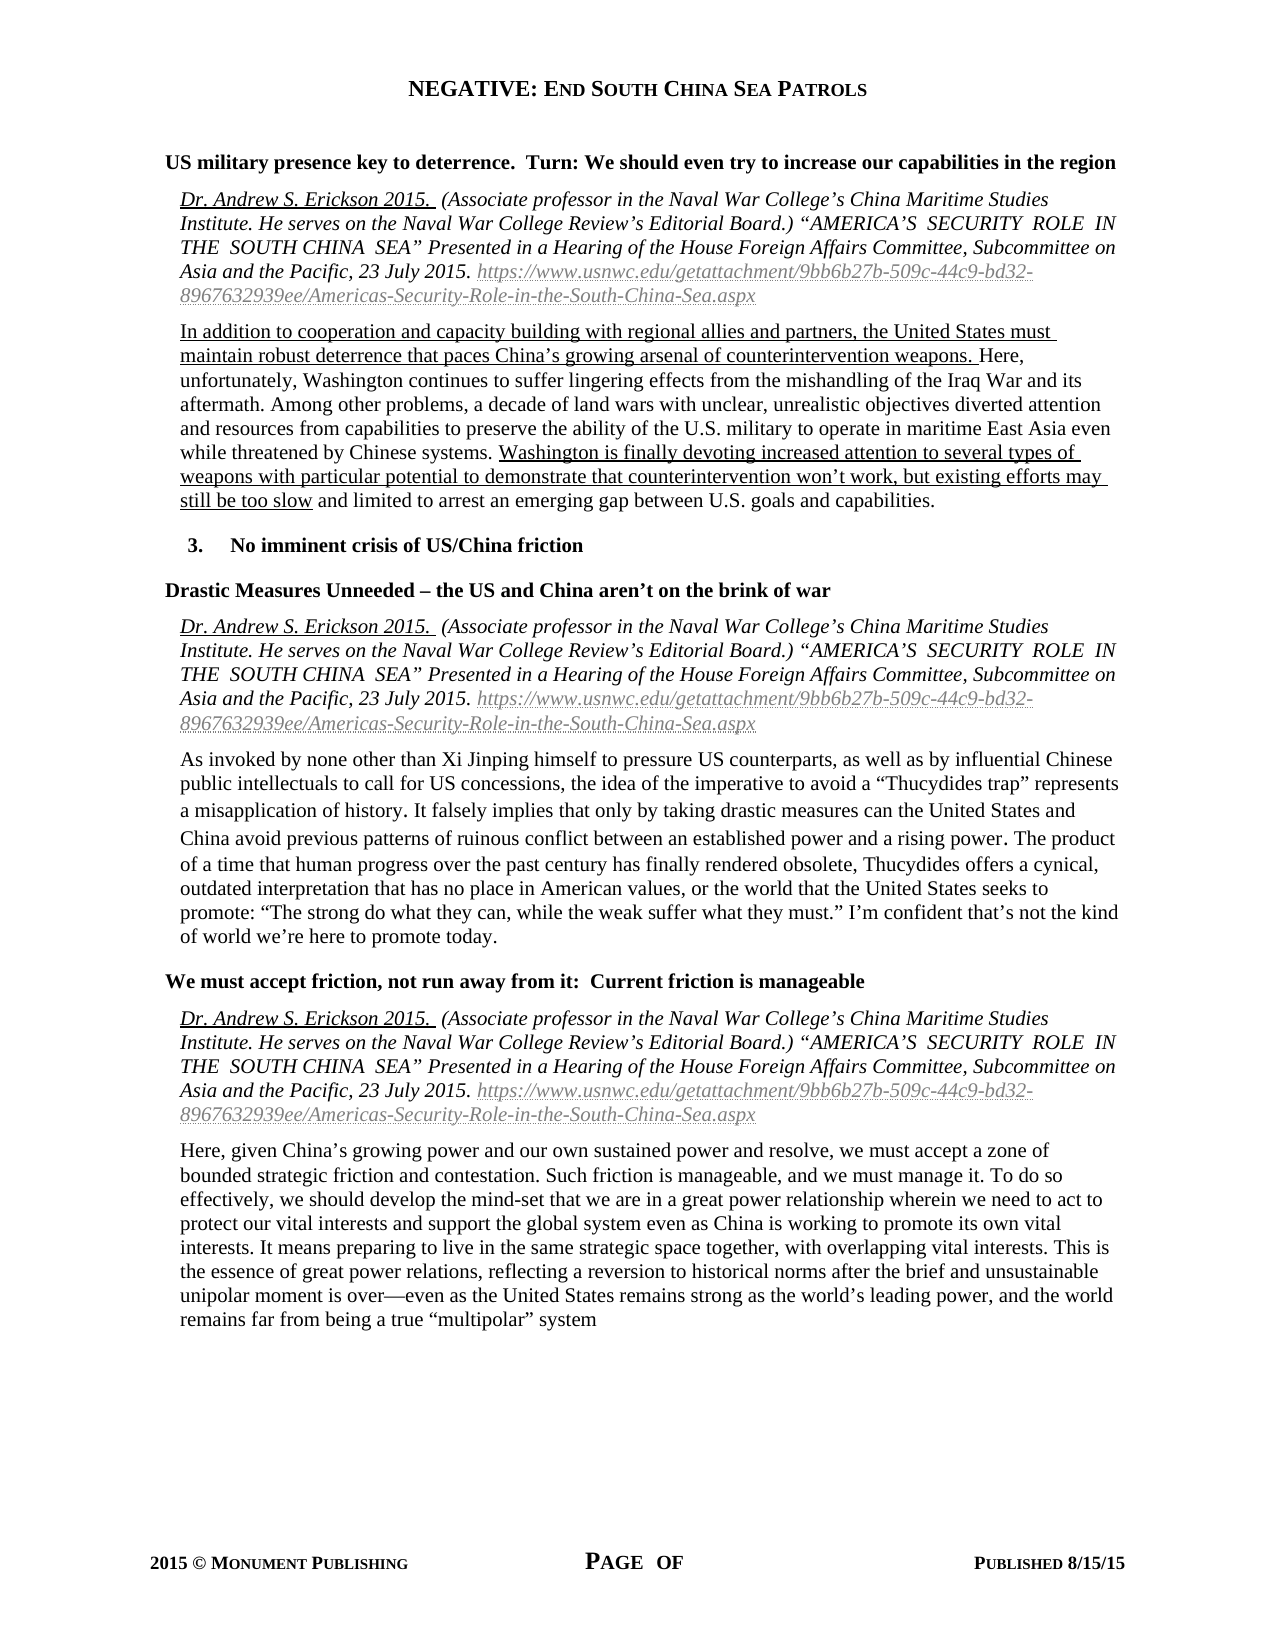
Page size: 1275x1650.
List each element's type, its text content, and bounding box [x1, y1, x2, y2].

list No imminent crisis of US/China friction [187, 533, 1125, 557]
text Dr. Andrew S. Erickson 2015. (Associate professor in the Naval War College’s China Maritime Studies Institute. He serves on the Naval War College Review’s Editorial Board.) “AMERICA’S SECURITY ROLE IN THE SOUTH CHINA SEA” Presented in a Hearing of the House Foreign Affairs Committee, Subcommittee on Asia and the Pacific, 23 July 2015. https://www.usnwc.edu/getattachment/9bb6b27b-509c-44c9-bd32-8967632939ee/Americas-Security-Role-in-the-South-China-Sea.aspx [180, 187, 1125, 307]
text Here, given China’s growing power and our own sustained power and resolve, we must accept a zone of bounded strategic friction and contestation. Such friction is manageable, and we must manage it. To do so effectively, we should develop the mind-set that we are in a great power relationship wherein we need to act to protect our vital interests and support the global system even as China is working to promote its own vital interests. It means preparing to live in the same strategic space together, with overlapping vital interests. This is the essence of great power relations, reflecting a reversion to historical norms after the brief and unsustainable unipolar moment is over—even as the United States remains strong as the world’s leading power, and the world remains far from being a true “multipolar” system [180, 1138, 1125, 1331]
text Drastic Measures Unneeded – the US and China aren’t on the brink of war [165, 578, 1125, 602]
text We must accept friction, not run away from it: Current friction is manageable [165, 969, 1125, 993]
text Dr. Andrew S. Erickson 2015. (Associate professor in the Naval War College’s China Maritime Studies Institute. He serves on the Naval War College Review’s Editorial Board.) “AMERICA’S SECURITY ROLE IN THE SOUTH CHINA SEA” Presented in a Hearing of the House Foreign Affairs Committee, Subcommittee on Asia and the Pacific, 23 July 2015. https://www.usnwc.edu/getattachment/9bb6b27b-509c-44c9-bd32-8967632939ee/Americas-Security-Role-in-the-South-China-Sea.aspx [180, 1006, 1125, 1126]
text Dr. Andrew S. Erickson 2015. (Associate professor in the Naval War College’s China Maritime Studies Institute. He serves on the Naval War College Review’s Editorial Board.) “AMERICA’S SECURITY ROLE IN THE SOUTH CHINA SEA” Presented in a Hearing of the House Foreign Affairs Committee, Subcommittee on Asia and the Pacific, 23 July 2015. https://www.usnwc.edu/getattachment/9bb6b27b-509c-44c9-bd32-8967632939ee/Americas-Security-Role-in-the-South-China-Sea.aspx [180, 614, 1125, 734]
text In addition to cooperation and capacity building with regional allies and partners, the United States must maintain robust deterrence that paces China’s growing arsenal of counterintervention weapons. Here, unfortunately, Washington continues to suffer lingering effects from the mishandling of the Iraq War and its aftermath. Among other problems, a decade of land wars with unclear, unrealistic objectives diverted attention and resources from capabilities to preserve the ability of the U.S. military to operate in maritime East Asia even while threatened by Chinese systems. Washington is finally devoting increased attention to several types of weapons with particular potential to demonstrate that counterintervention won’t work, but existing efforts may still be too slow and limited to arrest an emerging gap between U.S. goals and capabilities. [180, 319, 1125, 512]
text As invoked by none other than Xi Jinping himself to pressure US counterparts, as well as by influential Chinese public intellectuals to call for US concessions, the idea of the imperative to avoid a “Thucydides trap” represents a misapplication of history. It falsely implies that only by taking drastic measures can the United States and China avoid previous patterns of ruinous conflict between an established power and a rising power. The product of a time that human progress over the past century has finally rendered obsolete, Thucydides offers a cynical, outdated interpretation that has no place in American values, or the world that the United States seeks to promote: “The strong do what they can, while the weak suffer what they must.” I’m confident that’s not the kind of world we’re here to promote today. [180, 747, 1125, 948]
text US military presence key to deterrence. Turn: We should even try to increase our capabilities in the region [165, 150, 1125, 174]
